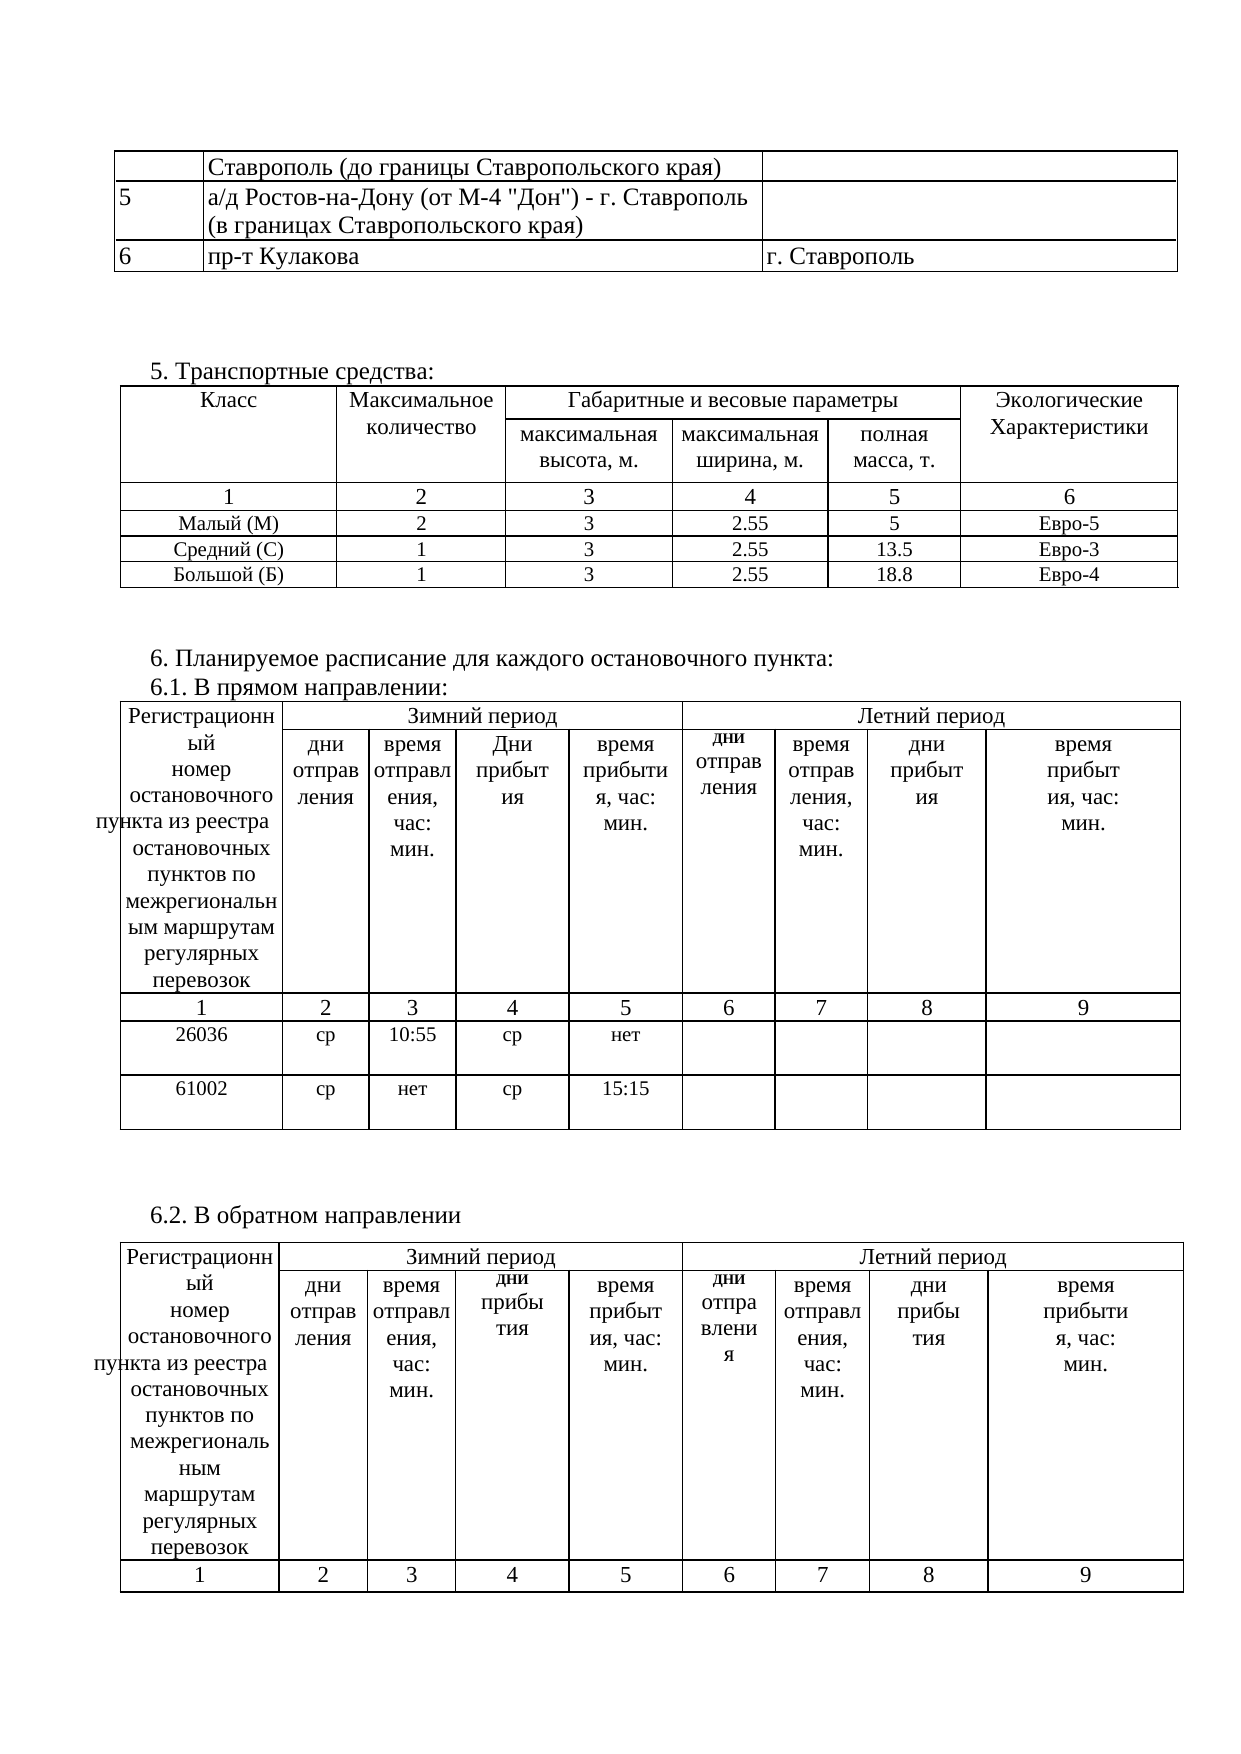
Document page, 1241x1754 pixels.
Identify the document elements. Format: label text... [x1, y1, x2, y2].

table_header Летний период [683, 1243, 1183, 1269]
text 6.1. В прямом направлении: [150, 672, 1090, 701]
table_cell время отправл ения, час: мин. [776, 1271, 869, 1559]
table_cell ДНИ прибы тия [456, 1271, 568, 1559]
table_cell 3 [368, 1561, 455, 1591]
table_cell [868, 1076, 985, 1129]
table_cell максимальная высота, м. [506, 420, 672, 482]
table_cell 2.55 [673, 511, 827, 535]
table_header Регистрационный номер остановочного пункта из реестра остановочных пунктов по межрегиональным маршрутам регулярных перевозок [121, 702, 282, 992]
table_cell дни прибы тия [870, 1271, 987, 1559]
table_cell время прибыти я, час: мин. [570, 730, 682, 992]
table_cell ДНИ отпра влени я [683, 1271, 775, 1559]
table_cell время отправ ления, час: мин. [776, 730, 867, 992]
table_cell время отправл ения, час: мин. [370, 730, 455, 992]
table_cell Большой (Б) [121, 562, 336, 586]
table_cell 5 [829, 511, 960, 535]
table_cell 7 [776, 1561, 869, 1591]
table_cell [868, 1022, 985, 1074]
table_cell 2 [337, 511, 505, 535]
table_cell 5 [829, 483, 960, 509]
table_cell дни прибыт ия [868, 730, 985, 992]
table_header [121, 1243, 278, 1559]
text 6.2. В обратном направлении [150, 1200, 1090, 1229]
table_cell 5 [570, 994, 682, 1020]
table_cell [987, 1076, 1180, 1129]
table_cell 26036 [121, 1022, 282, 1074]
table_cell 9 [989, 1561, 1183, 1591]
table_cell Евро-5 [961, 511, 1177, 535]
table_cell [683, 1022, 774, 1074]
table_cell 1 [337, 537, 505, 561]
table_cell 2.55 [673, 537, 827, 561]
table_cell ср [283, 1022, 368, 1074]
table_cell 4 [457, 994, 568, 1020]
table_cell 9 [987, 994, 1180, 1020]
table_cell [987, 1022, 1180, 1074]
table_cell 1 [337, 562, 505, 586]
table_cell 10:55 [370, 1022, 455, 1074]
table_cell ср [457, 1022, 568, 1074]
table_header Зимний период [283, 702, 682, 728]
table_cell 2 [337, 483, 505, 509]
table_cell 3 [506, 562, 672, 586]
table_header Зимний период [280, 1243, 682, 1269]
table_cell 4 [673, 483, 827, 509]
table_cell Малый (М) [121, 511, 336, 535]
table_cell Евро-3 [961, 537, 1177, 561]
table_cell 2.55 [673, 562, 827, 586]
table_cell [204, 152, 762, 180]
table_cell дни отправ ления [280, 1271, 367, 1559]
table_cell Евро-4 [961, 562, 1177, 586]
table_cell ДНИ отправ ления [683, 730, 774, 992]
table_cell 4 [456, 1561, 568, 1591]
text 6. Планируемое расписание для каждого остановочного пункта: [150, 643, 1090, 672]
table_cell 8 [868, 994, 985, 1020]
table_cell дни отправ ления [283, 730, 368, 992]
table_cell 5 [115, 181, 203, 239]
table_cell а/д Ростов-на-Дону (от М-4 "Дон") - г. Ставрополь (в границах Ставропольского края) [204, 182, 762, 239]
table_cell ср [283, 1076, 368, 1129]
table_cell Дни прибыт ия [457, 730, 568, 992]
table_cell 15:15 [570, 1076, 682, 1129]
table_cell [763, 152, 1177, 180]
table_cell полная масса, т. [829, 420, 960, 482]
table_header Габаритные и весовые параметры [506, 387, 960, 418]
table_cell 7 [776, 994, 867, 1020]
table_cell 18.8 [829, 562, 960, 586]
table_cell 4 [115, 152, 203, 180]
table_cell 3 [506, 483, 672, 509]
table_cell 6 [683, 994, 774, 1020]
table_cell [683, 1076, 774, 1129]
table_cell пр-т Кулакова [204, 241, 762, 271]
table_cell 2 [283, 994, 368, 1020]
table_cell 6 [961, 483, 1177, 509]
table_header Класс [121, 387, 336, 482]
table_cell [763, 180, 1177, 239]
table_cell время прибыт ия, час: мин. [570, 1271, 682, 1559]
table_cell время прибыт ия, час: мин. [987, 730, 1180, 992]
table_cell 6 [115, 240, 203, 271]
table_cell 3 [506, 537, 672, 561]
table_header Максимальное количество [337, 387, 505, 482]
table_cell 8 [870, 1561, 987, 1591]
table_cell г. Ставрополь [763, 239, 1177, 271]
table_cell 5 [570, 1561, 682, 1591]
table_cell время отправл ения, час: мин. [368, 1271, 455, 1559]
table_cell 3 [506, 511, 672, 535]
table_cell 1 [121, 1561, 278, 1591]
table_cell Средний (С) [121, 537, 336, 561]
table_cell 2 [280, 1561, 367, 1591]
table_cell 1 [121, 994, 282, 1020]
table_cell 1 [121, 483, 336, 509]
table_cell [776, 1076, 867, 1129]
table_cell нет [570, 1022, 682, 1074]
table_cell нет [370, 1076, 455, 1129]
table_cell 61002 [121, 1076, 282, 1129]
table_cell 3 [370, 994, 455, 1020]
table_cell максимальная ширина, м. [673, 420, 827, 482]
table_header Экологические Характеристики [961, 387, 1177, 482]
text 5. Транспортные средства: [150, 356, 1090, 385]
table_cell 13.5 [829, 537, 960, 561]
table_cell время прибыти я, час: мин. [989, 1271, 1183, 1559]
table_cell [776, 1022, 867, 1074]
table_cell ср [457, 1076, 568, 1129]
table_cell 6 [683, 1561, 775, 1591]
table_header Летний период [683, 702, 1180, 728]
